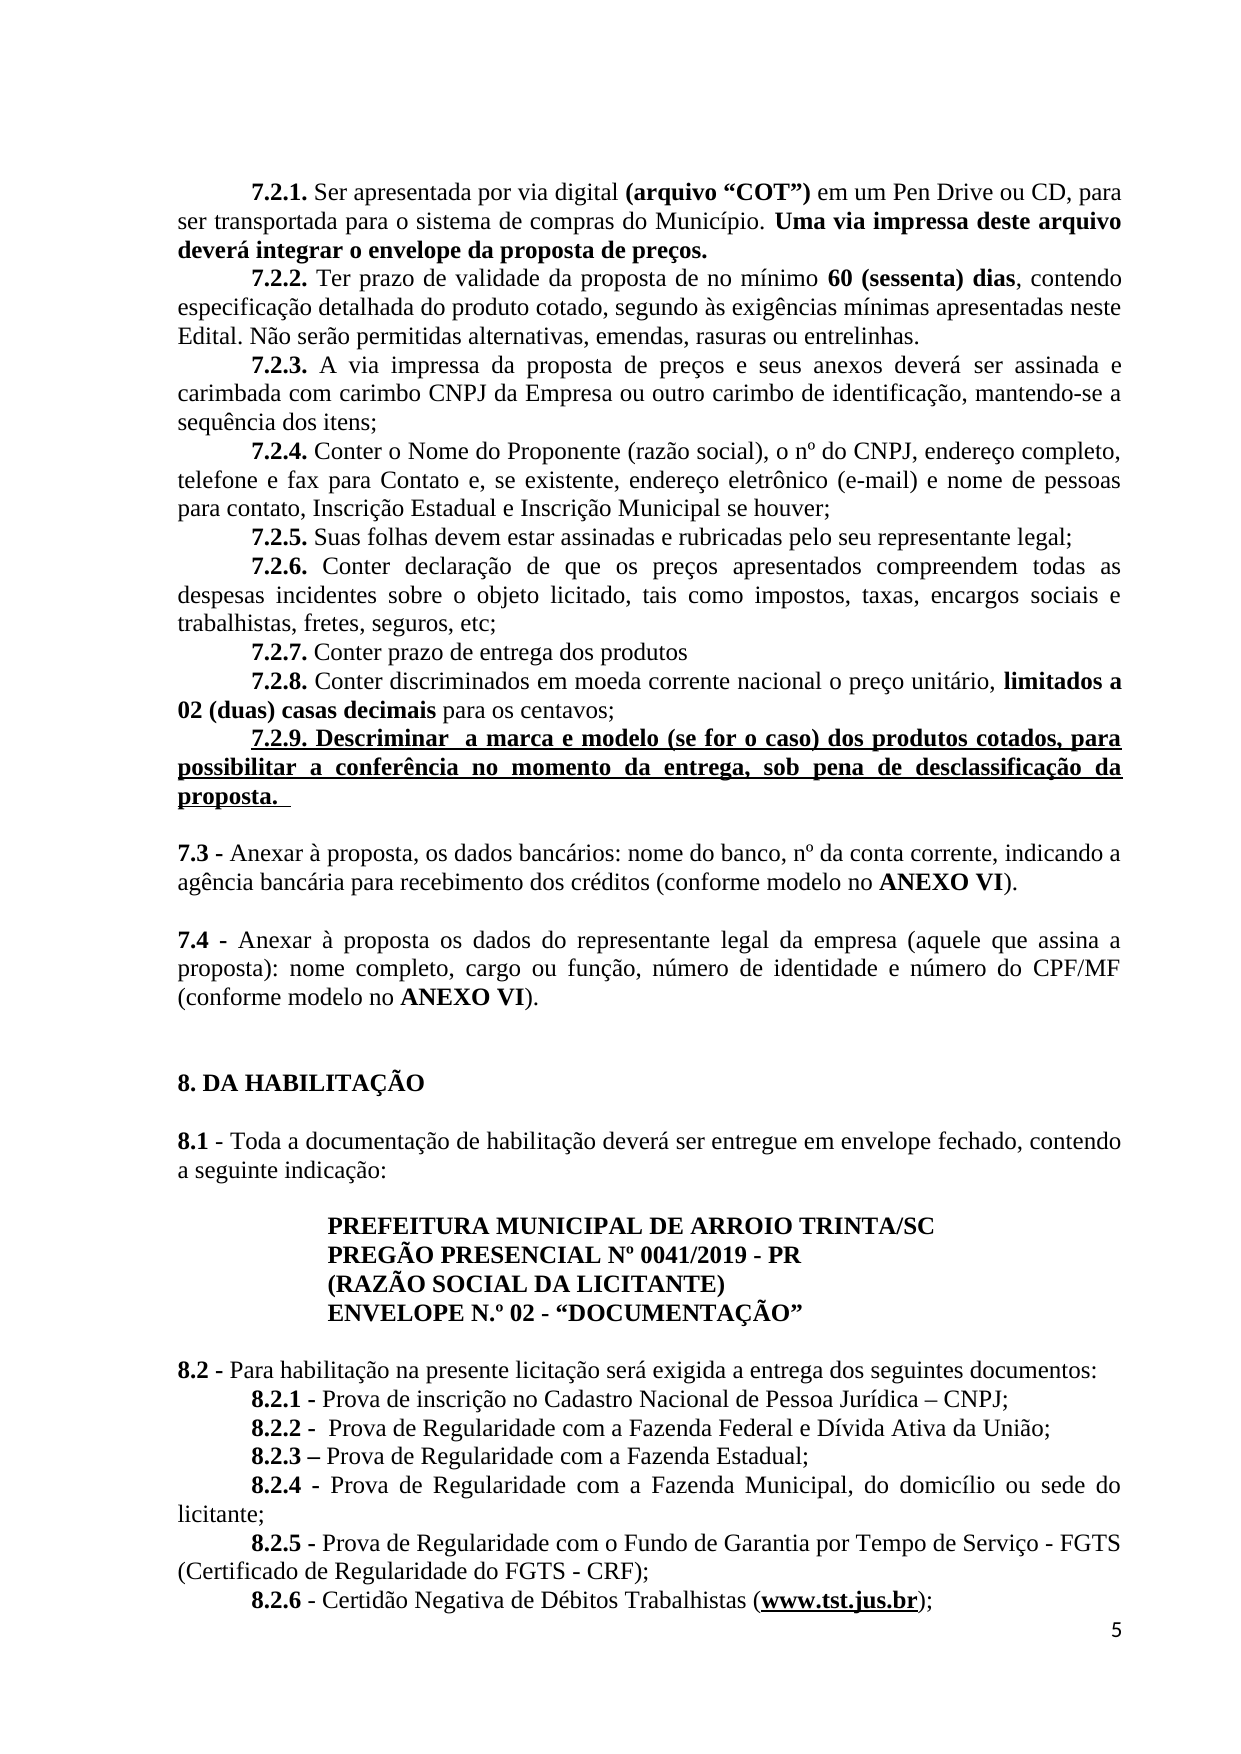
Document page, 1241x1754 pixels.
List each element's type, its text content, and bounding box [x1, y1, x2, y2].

text 8.2.6 - Certidão Negativa de Débitos Trabalhistas (www.tst.jus.br); [177, 1585, 1122, 1614]
text 7.2.9. Descriminar a marca e modelo (se for o caso) dos produtos cotados, para possibilitar a conferência no momento da entrega, sob pena de desclassificação da proposta. [177, 779, 1122, 810]
text PREFEITURA MUNICIPAL DE ARROIO TRINTA/SC [177, 1211, 1122, 1240]
text 8.2 - Para habilitação na presente licitação será exigida a entrega dos seguintes documentos: [177, 1355, 1122, 1384]
text PREGÃO PRESENCIAL Nº 0041/2019 - PR [177, 1240, 1122, 1269]
text 8.2.1 - Prova de inscrição no Cadastro Nacional de Pessoa Jurídica – CNPJ; [177, 1384, 1122, 1413]
text 8.1 - Toda a documentação de habilitação deverá ser entregue em envelope fechado, contendo a seguinte indicação: [177, 1126, 1122, 1183]
text (RAZÃO SOCIAL DA LICITANTE) [177, 1269, 1122, 1298]
text 7.3 - Anexar à proposta, os dados bancários: nome do banco, nº da conta corrente, indicando a agência bancária para recebimento dos créditos (conforme modelo no ANEXO VI). [177, 838, 1122, 896]
text ENVELOPE N.º 02 - “DOCUMENTAÇÃO” [177, 1298, 1122, 1326]
text 7.2.2. Ter prazo de validade da proposta de no mínimo 60 (sessenta) dias, contendo especificação detalhada do produto cotado, segundo às exigências mínimas apresentadas neste Edital. Não serão permitidas alternativas, emendas, rasuras ou entrelinhas. [177, 263, 1122, 350]
text 7.2.8. Conter discriminados em moeda corrente nacional o preço unitário, limitados a 02 (duas) casas decimais para os centavos; [177, 666, 1122, 723]
text 7.2.7. Conter prazo de entrega dos produtos [177, 637, 1122, 666]
text 7.2.5. Suas folhas devem estar assinadas e rubricadas pelo seu representante legal; [177, 522, 1122, 551]
text 8.2.2 - Prova de Regularidade com a Fazenda Federal e Dívida Ativa da União; [177, 1413, 1122, 1441]
text 8.2.3 – Prova de Regularidade com a Fazenda Estadual; [177, 1441, 1122, 1470]
text 7.4 - Anexar à proposta os dados do representante legal da empresa (aquele que assina a proposta): nome completo, cargo ou função, número de identidade e número do CPF/MF (conforme modelo no ANEXO VI). [177, 925, 1122, 1011]
text 7.2.1. Ser apresentada por via digital (arquivo “COT”) em um Pen Drive ou CD, para ser transportada para o sistema de compras do Município. Uma via impressa deste arquivo deverá integrar o envelope da proposta de preços. [177, 177, 1122, 263]
text 7.2.6. Conter declaração de que os preços apresentados compreendem todas as despesas incidentes sobre o objeto licitado, tais como impostos, taxas, encargos sociais e trabalhistas, fretes, seguros, etc; [177, 551, 1122, 637]
text 7.2.4. Conter o Nome do Proponente (razão social), o nº do CNPJ, endereço completo, telefone e fax para Contato e, se existente, endereço eletrônico (e-mail) e nome de pessoas para contato, Inscrição Estadual e Inscrição Municipal se houver; [177, 436, 1122, 522]
text 8.2.4 - Prova de Regularidade com a Fazenda Municipal, do domicílio ou sede do licitante; [177, 1470, 1122, 1528]
text 7.2.9. Descriminar a marca e modelo (se for o caso) dos produtos cotados, para possibilitar a conferência no momento da entrega, sob pena de desclassificação da proposta. [177, 723, 1122, 777]
text 8. DA HABILITAÇÃO [177, 1068, 1122, 1097]
text 8.2.5 - Prova de Regularidade com o Fundo de Garantia por Tempo de Serviço - FGTS (Certificado de Regularidade do FGTS - CRF); [177, 1528, 1122, 1585]
text 7.2.3. A via impressa da proposta de preços e seus anexos deverá ser assinada e carimbada com carimbo CNPJ da Empresa ou outro carimbo de identificação, mantendo-se a sequência dos itens; [177, 350, 1122, 436]
